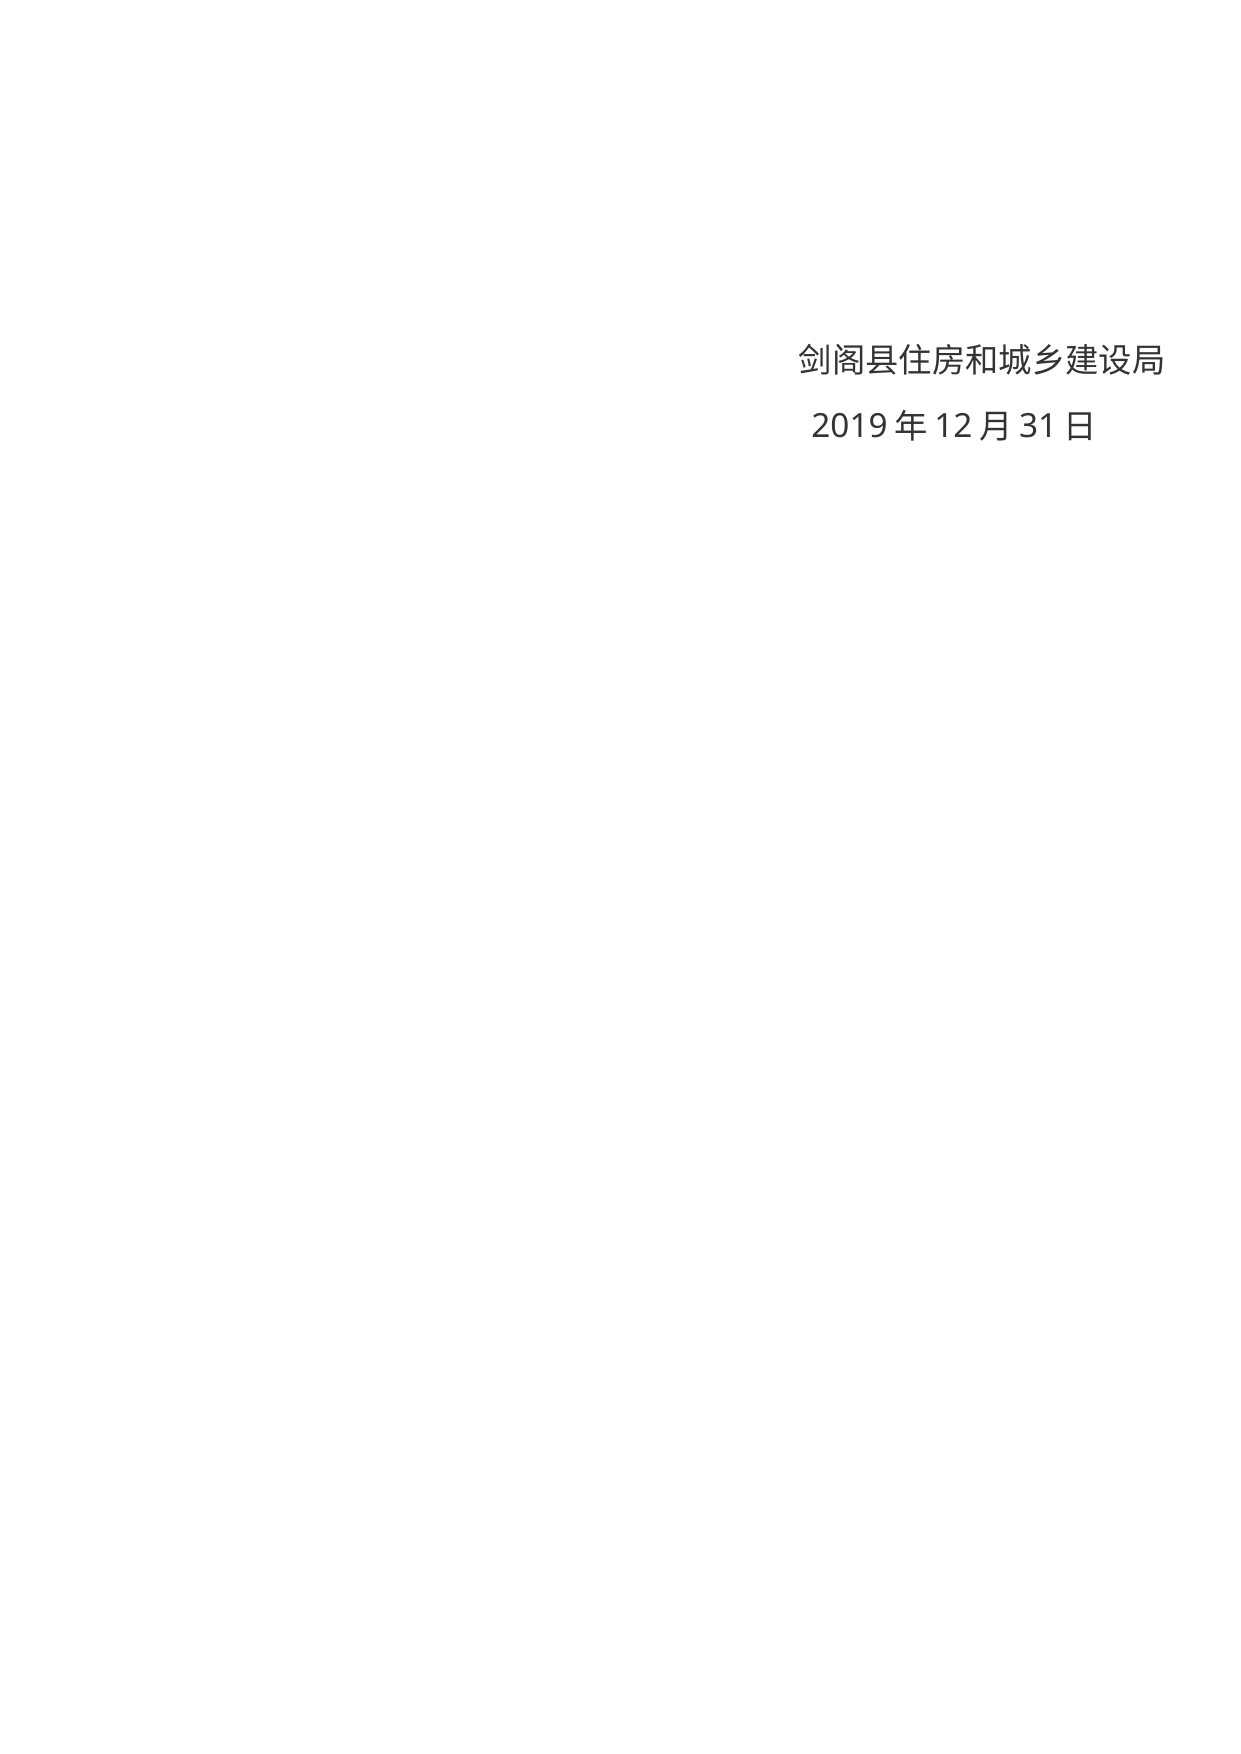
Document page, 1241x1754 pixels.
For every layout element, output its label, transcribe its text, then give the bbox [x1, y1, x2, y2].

text 2019年12月31日 [75, 382, 1165, 448]
text 剑阁县住房和城乡建设局 [75, 316, 1165, 382]
